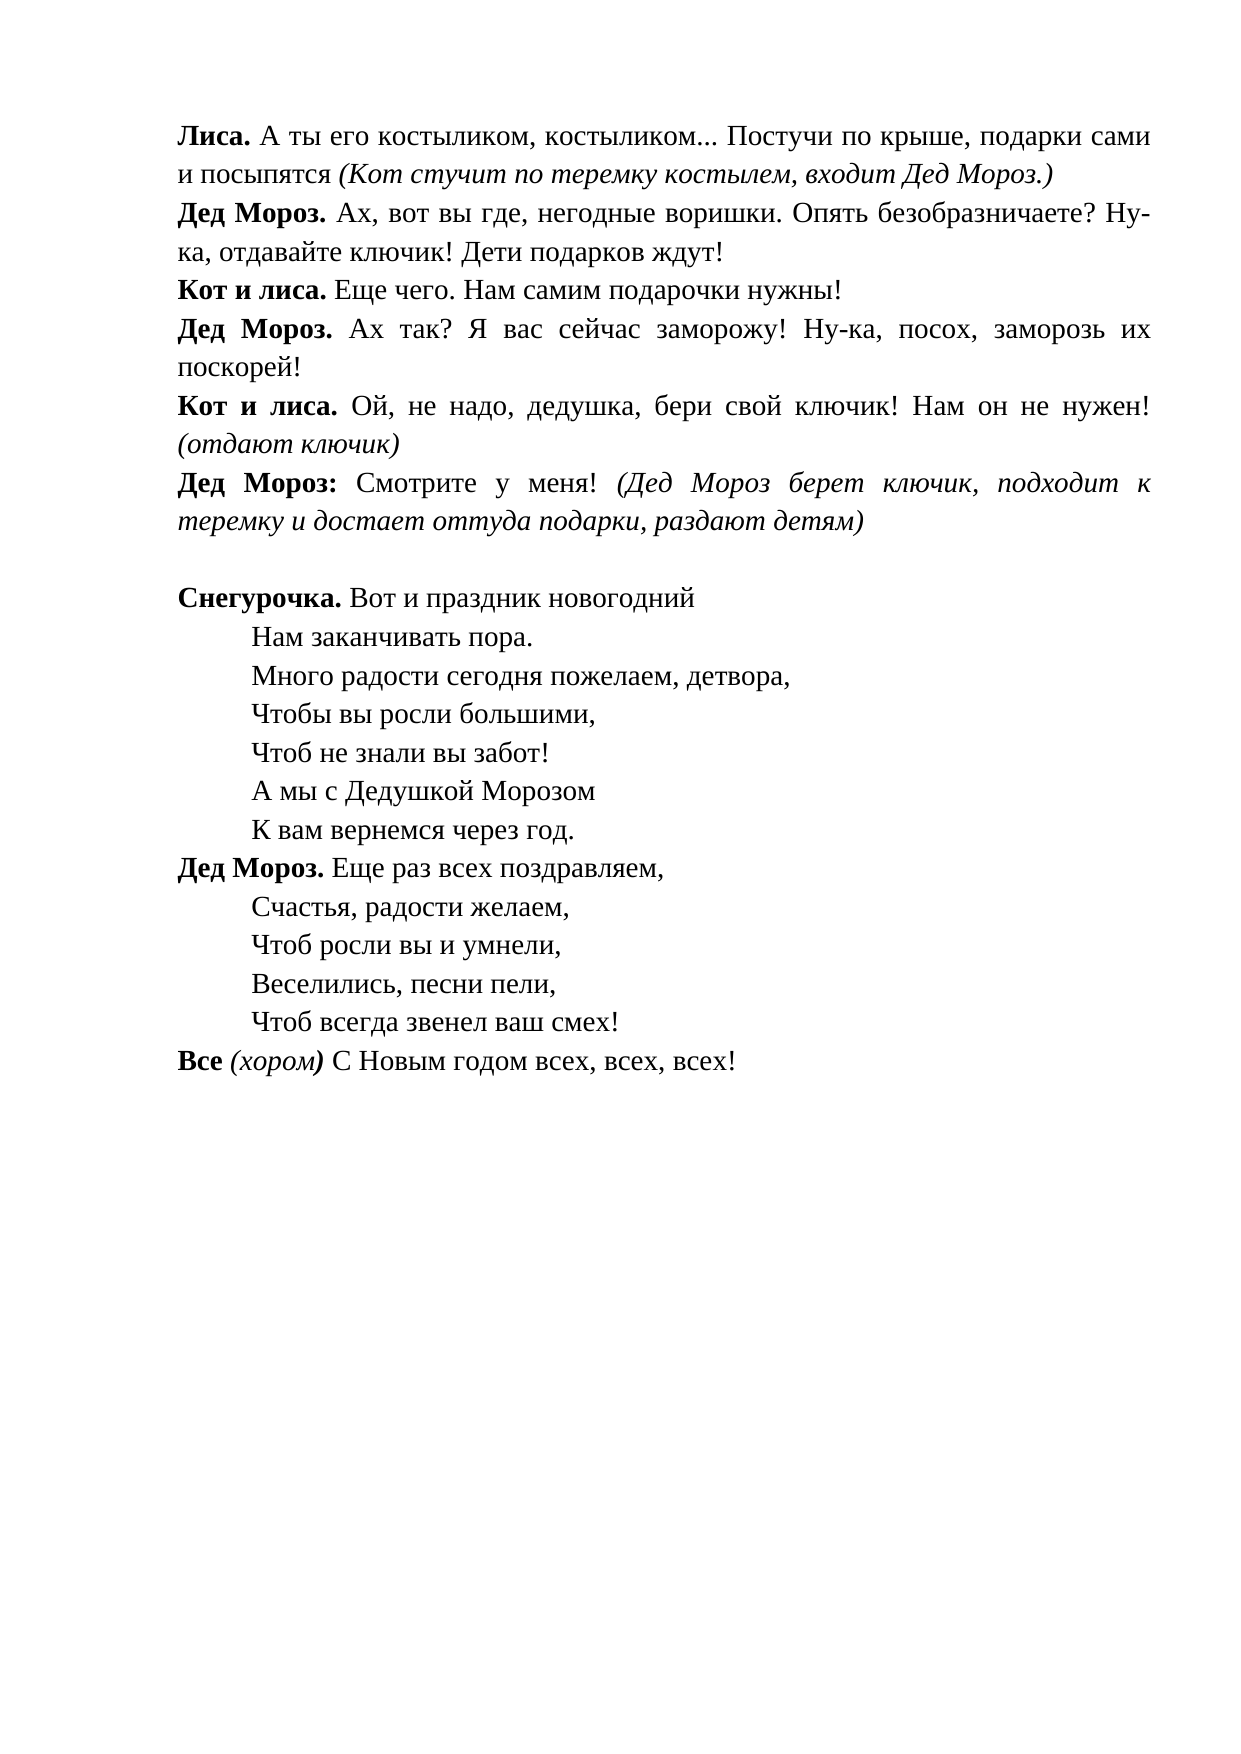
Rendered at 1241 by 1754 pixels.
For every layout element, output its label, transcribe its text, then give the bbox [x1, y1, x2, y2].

text Много радости сегодня пожелаем, детвора, [177, 658, 1152, 691]
text Дед Мороз. Еще раз всех поздравляем, [177, 850, 1152, 884]
text Дед Мороз. Ах, вот вы где, негодные воришки. Опять безобразничаете? Ну-ка, отдавайте ключик! Дети подарков ждут! [177, 195, 1152, 267]
text Снегурочка. Вот и праздник новогодний [177, 581, 1152, 614]
text Счастья, радости желаем, [251, 889, 1152, 922]
text Нам заканчивать пора. [177, 619, 1152, 653]
text А мы с Дедушкой Морозом [177, 773, 1152, 807]
text Дед Мороз: Смотрите у меня! (Дед Мороз берет ключик, подходит к теремку и достает оттуда подарки, раздают детям) [177, 465, 1152, 537]
text Кот и лиса. Ой, не надо, дедушка, бери свой ключик! Нам он не нужен! (отдают ключик) [177, 388, 1152, 460]
text Чтоб росли вы и умнели, [177, 927, 1152, 961]
text Дед Мороз. Ах так? Я вас сейчас заморожу! Ну-ка, посох, заморозь их поскорей! [177, 311, 1152, 383]
text Чтоб всегда звенел ваш смех! [177, 1004, 1152, 1038]
text Чтобы вы росли большими, [177, 696, 1152, 730]
text К вам вернемся через год. [177, 812, 1152, 845]
text Лиса. А ты его костыликом, костыликом... Постучи по крыше, подарки сами и посыпятся (Кот стучит по теремку костылем, входит Дед Мороз.) [177, 118, 1152, 190]
text Чтоб не знали вы забот! [177, 735, 1152, 768]
text Веселились, песни пели, [177, 966, 1152, 999]
text Кот и лиса. Еще чего. Нам самим подарочки нужны! [177, 272, 1152, 306]
text Все (хором) С Новым годом всех, всех, всех! [177, 1043, 1152, 1077]
